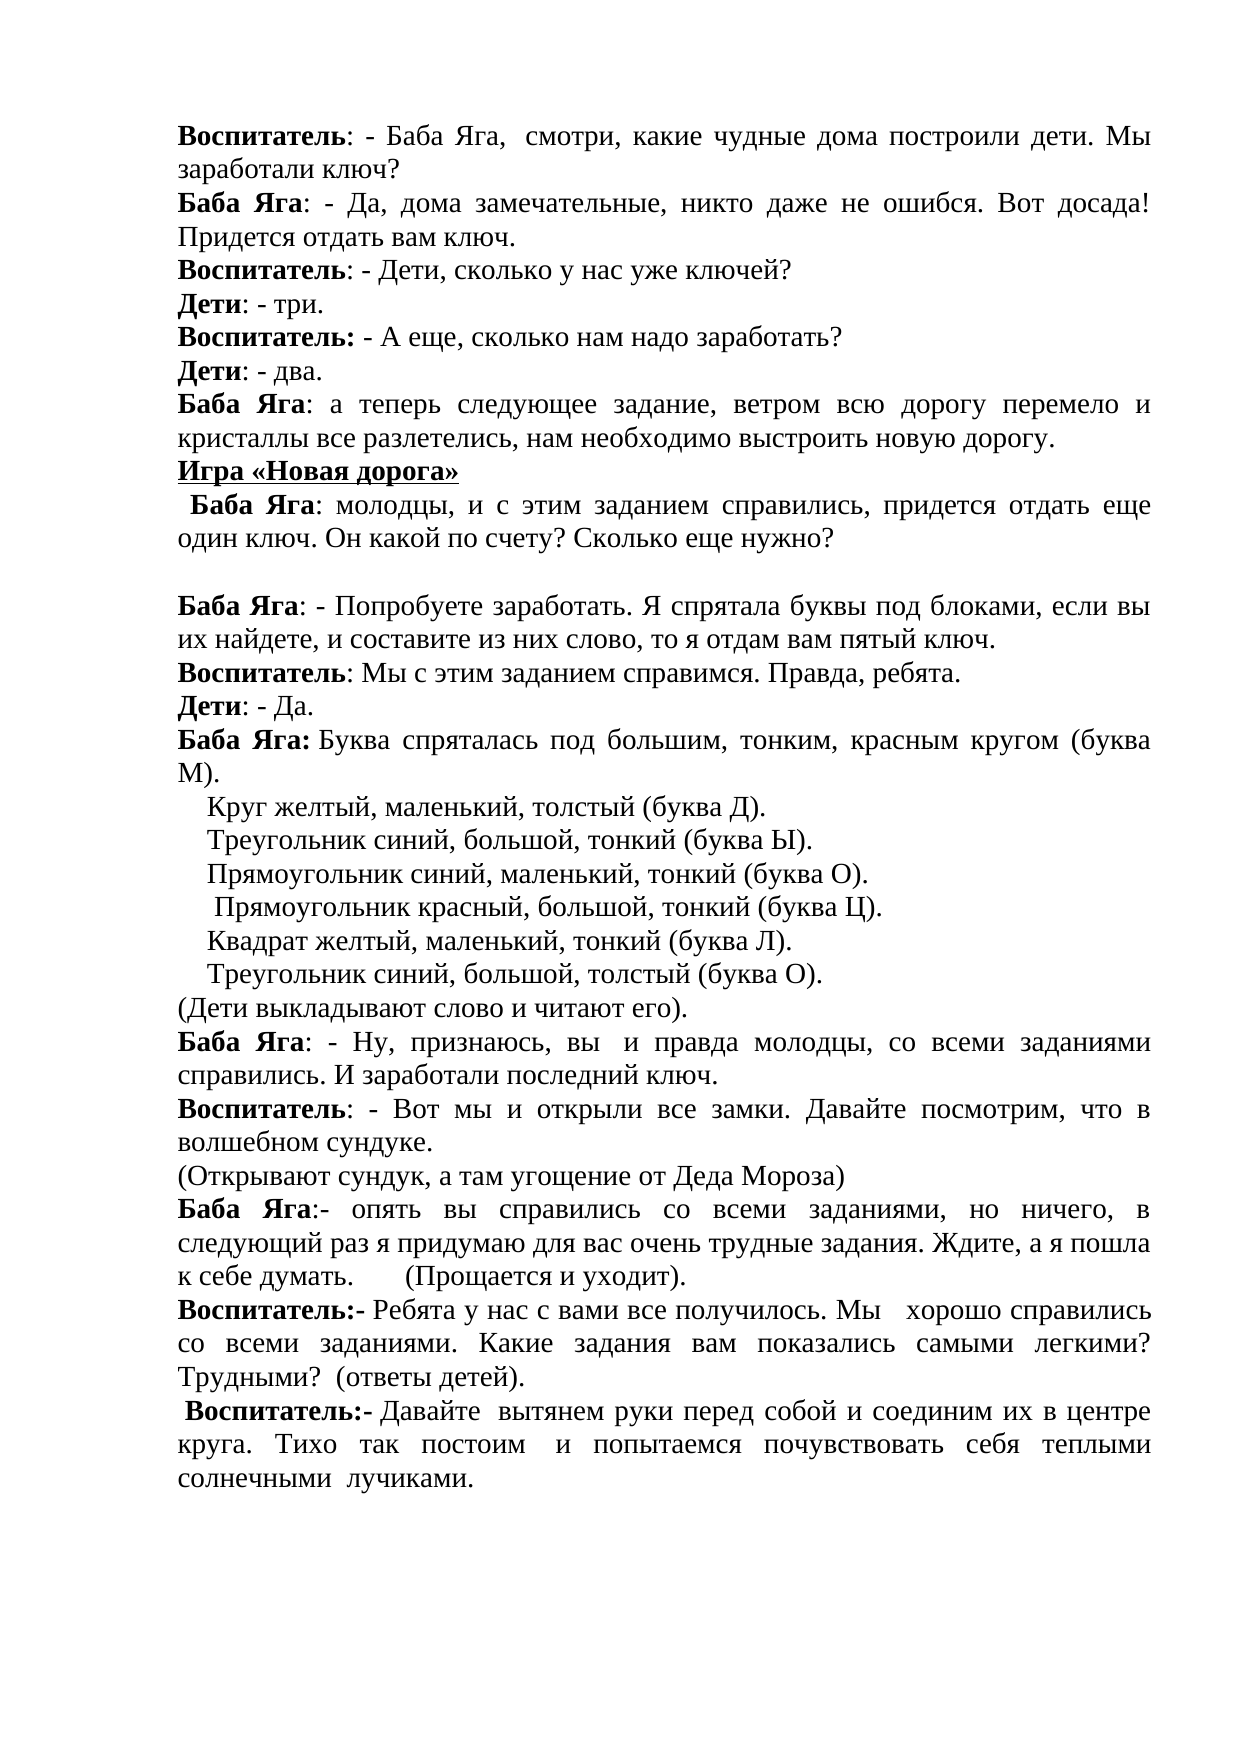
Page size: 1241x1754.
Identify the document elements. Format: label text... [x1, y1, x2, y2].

text Воспитатель:- Ребята у нас с вами все получилось. Мы хорошо справились со всеми заданиями. Какие задания вам показались самыми легкими? Трудными? (ответы детей). [177, 1292, 1152, 1393]
text Квадрат желтый, маленький, тонкий (буква Л). [177, 923, 1152, 957]
text Треугольник синий, большой, толстый (буква О). [177, 957, 1152, 990]
text Воспитатель: - Дети, сколько у нас уже ключей? [177, 252, 1152, 286]
text Баба Яга: молодцы, и с этим заданием справились, придется отдать еще один ключ. Он какой по счету? Сколько еще нужно? [177, 487, 1152, 554]
text Воспитатель: - А еще, сколько нам надо заработать? [177, 319, 1152, 353]
text Дети: - три. [177, 286, 1152, 319]
text Воспитатель: - Вот мы и открыли все замки. Давайте посмотрим, что в волшебном сундуке. [177, 1091, 1152, 1158]
text Баба Яга: Буква спряталась под большим, тонким, красным кругом (буква М). [177, 722, 1152, 789]
text Воспитатель: Мы с этим заданием справимся. Правда, ребята. [177, 655, 1152, 688]
text Баба Яга: а теперь следующее задание, ветром всю дорогу перемело и кристаллы все разлетелись, нам необходимо выстроить новую дорогу. [177, 386, 1152, 453]
text Баба Яга:- опять вы справились со всеми заданиями, но ничего, в следующий раз я придумаю для вас очень трудные задания. Ждите, а я пошла к себе думать. (Прощается и уходит). [177, 1191, 1152, 1292]
text Воспитатель:- Давайте вытянем руки перед собой и соединим их в центре круга. Тихо так постоим и попытаемся почувствовать себя теплыми солнечными лучиками. [177, 1393, 1152, 1493]
text Воспитатель: - Баба Яга, смотри, какие чудные дома построили дети. Мы заработали ключ? [177, 118, 1152, 185]
text Игра «Новая дорога» [177, 453, 1152, 487]
text Прямоугольник красный, большой, тонкий (буква Ц). [177, 889, 1152, 923]
text Треугольник синий, большой, тонкий (буква Ы). [177, 822, 1152, 856]
text Дети: - Да. [177, 688, 1152, 722]
text Баба Яга: - Ну, признаюсь, вы и правда молодцы, со всеми заданиями справились. И заработали последний ключ. [177, 1024, 1152, 1091]
text Прямоугольник синий, маленький, тонкий (буква О). [177, 856, 1152, 889]
text Дети: - два. [177, 353, 1152, 386]
text Баба Яга: - Попробуете заработать. Я спрятала буквы под блоками, если вы их найдете, и составите из них слово, то я отдам вам пятый ключ. [177, 588, 1152, 655]
text (Дети выкладывают слово и читают его). [177, 990, 1152, 1024]
text (Открывают сундук, а там угощение от Деда Мороза) [177, 1158, 1152, 1191]
text Баба Яга: - Да, дома замечательные, никто даже не ошибся. Вот досада! Придется отдать вам ключ. [177, 185, 1152, 252]
text Круг желтый, маленький, толстый (буква Д). [177, 789, 1152, 822]
